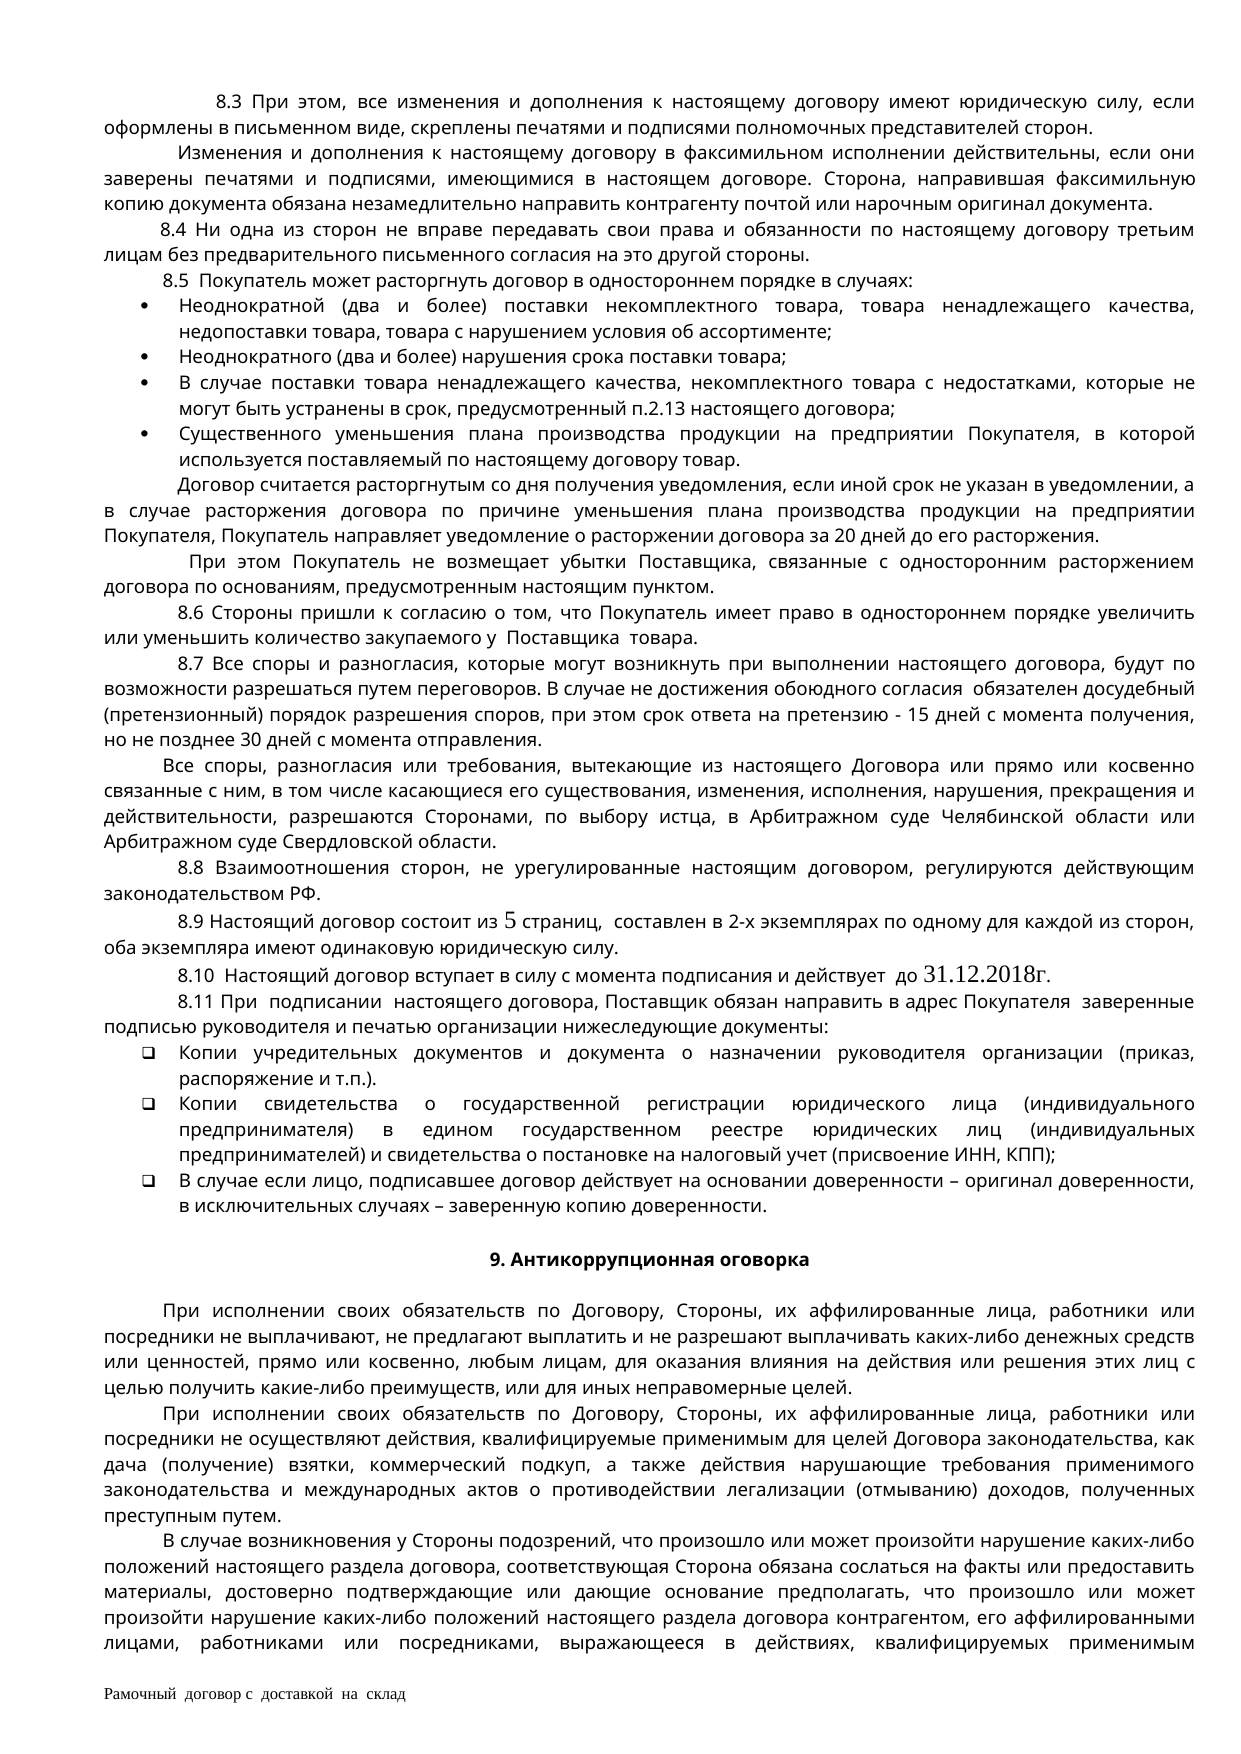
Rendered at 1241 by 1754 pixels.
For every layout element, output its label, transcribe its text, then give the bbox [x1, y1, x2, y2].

text 8.7 Все споры и разногласия, которые могут возникнуть при выполнении настоящего договора, будут по возможности разрешаться путем переговоров. В случае не достижения обоюдного согласия обязателен досудебный (претензионный) порядок разрешения споров, при этом срок ответа на претензию - 15 дней с момента получения, но не позднее 30 дней с момента отправления. [103, 650, 1196, 752]
text Все споры, разногласия или требования, вытекающие из настоящего Договора или прямо или косвенно связанные с ним, в том числе касающиеся его существования, изменения, исполнения, нарушения, прекращения и действительности, разрешаются Сторонами, по выбору истца, в Арбитражном суде Челябинской области или Арбитражном суде Свердловской области. [103, 752, 1196, 854]
text При этом Покупатель не возмещает убытки Поставщика, связанные с односторонним расторжением договора по основаниям, предусмотренным настоящим пунктом. [103, 548, 1196, 599]
text 8.10 Настоящий договор вступает в силу с момента подписания и действует до . [103, 959, 1196, 988]
text 8.3 При этом, все изменения и дополнения к настоящему договору имеют юридическую силу, если оформлены в письменном виде, скреплены печатями и подписями полномочных представителей сторон. [103, 89, 1196, 140]
text 8.9 Настоящий договор состоит из страниц, составлен в 2-х экземплярах по одному для каждой из сторон, оба экземпляра имеют одинаковую юридическую силу. [103, 905, 1196, 959]
text При исполнении своих обязательств по Договору, Стороны, их аффилированные лица, работники или посредники не осуществляют действия, квалифицируемые применимым для целей Договора законодательства, как дача (получение) взятки, коммерческий подкуп, а также действия нарушающие требования применимого законодательства и международных актов о противодействии легализации (отмыванию) доходов, полученных преступным путем. [103, 1400, 1196, 1527]
list Неоднократного (два и более) нарушения срока поставки товара; [141, 344, 1196, 369]
text 8.4 Ни одна из сторон не вправе передавать свои права и обязанности по настоящему договору третьим лицам без предварительного письменного согласия на это другой стороны. [103, 216, 1196, 267]
text Изменения и дополнения к настоящему договору в факсимильном исполнении действительны, если они заверены печатями и подписями, имеющимися в настоящем договоре. Сторона, направившая факсимильную копию документа обязана незамедлительно направить контрагенту почтой или нарочным оригинал документа. [103, 140, 1196, 216]
text 8.11 При подписании настоящего договора, Поставщик обязан направить в адрес Покупателя заверенные подписью руководителя и печатью организации нижеследующие документы: [103, 988, 1196, 1039]
list Копии свидетельства о государственной регистрации юридического лица (индивидуального предпринимателя) в едином государственном реестре юридических лиц (индивидуальных предпринимателей) и свидетельства о постановке на налоговый учет (присвоение ИНН, КПП); [141, 1090, 1196, 1167]
list Существенного уменьшения плана производства продукции на предприятии Покупателя, в которой используется поставляемый по настоящему договору товар. [141, 420, 1196, 471]
text При исполнении своих обязательств по Договору, Стороны, их аффилированные лица, работники или посредники не выплачивают, не предлагают выплатить и не разрешают выплачивать каких-либо денежных средств или ценностей, прямо или косвенно, любым лицам, для оказания влияния на действия или решения этих лиц с целью получить какие-либо преимуществ, или для иных неправомерные целей. [103, 1298, 1196, 1400]
list В случае поставки товара ненадлежащего качества, некомплектного товара с недостатками, которые не могут быть устранены в срок, предусмотренный п.2.13 настоящего договора; [141, 369, 1196, 420]
list В случае если лицо, подписавшее договор действует на основании доверенности – оригинал доверенности, в исключительных случаях – заверенную копию доверенности. [141, 1167, 1196, 1218]
list Копии учредительных документов и документа о назначении руководителя организации (приказ, распоряжение и т.п.). [141, 1039, 1196, 1090]
list Неоднократной (два и более) поставки некомплектного товара, товара ненадлежащего качества, недопоставки товара, товара с нарушением условия об ассортименте; [141, 293, 1196, 344]
text Договор считается расторгнутым со дня получения уведомления, если иной срок не указан в уведомлении, а в случае расторжения договора по причине уменьшения плана производства продукции на предприятии Покупателя, Покупатель направляет уведомление о расторжении договора за 20 дней до его расторжения. [103, 471, 1196, 548]
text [103, 1527, 1196, 1655]
text 8.6 Стороны пришли к согласию о том, что Покупатель имеет право в одностороннем порядке увеличить или уменьшить количество закупаемого у Поставщика товара. [103, 599, 1196, 650]
text 8.5 Покупатель может расторгнуть договор в одностороннем порядке в случаях: [103, 267, 1196, 293]
text 8.8 Взаимоотношения сторон, не урегулированные настоящим договором, регулируются действующим законодательством РФ. [103, 854, 1196, 905]
text 9. Антикоррупционная оговорка [103, 1247, 1196, 1272]
